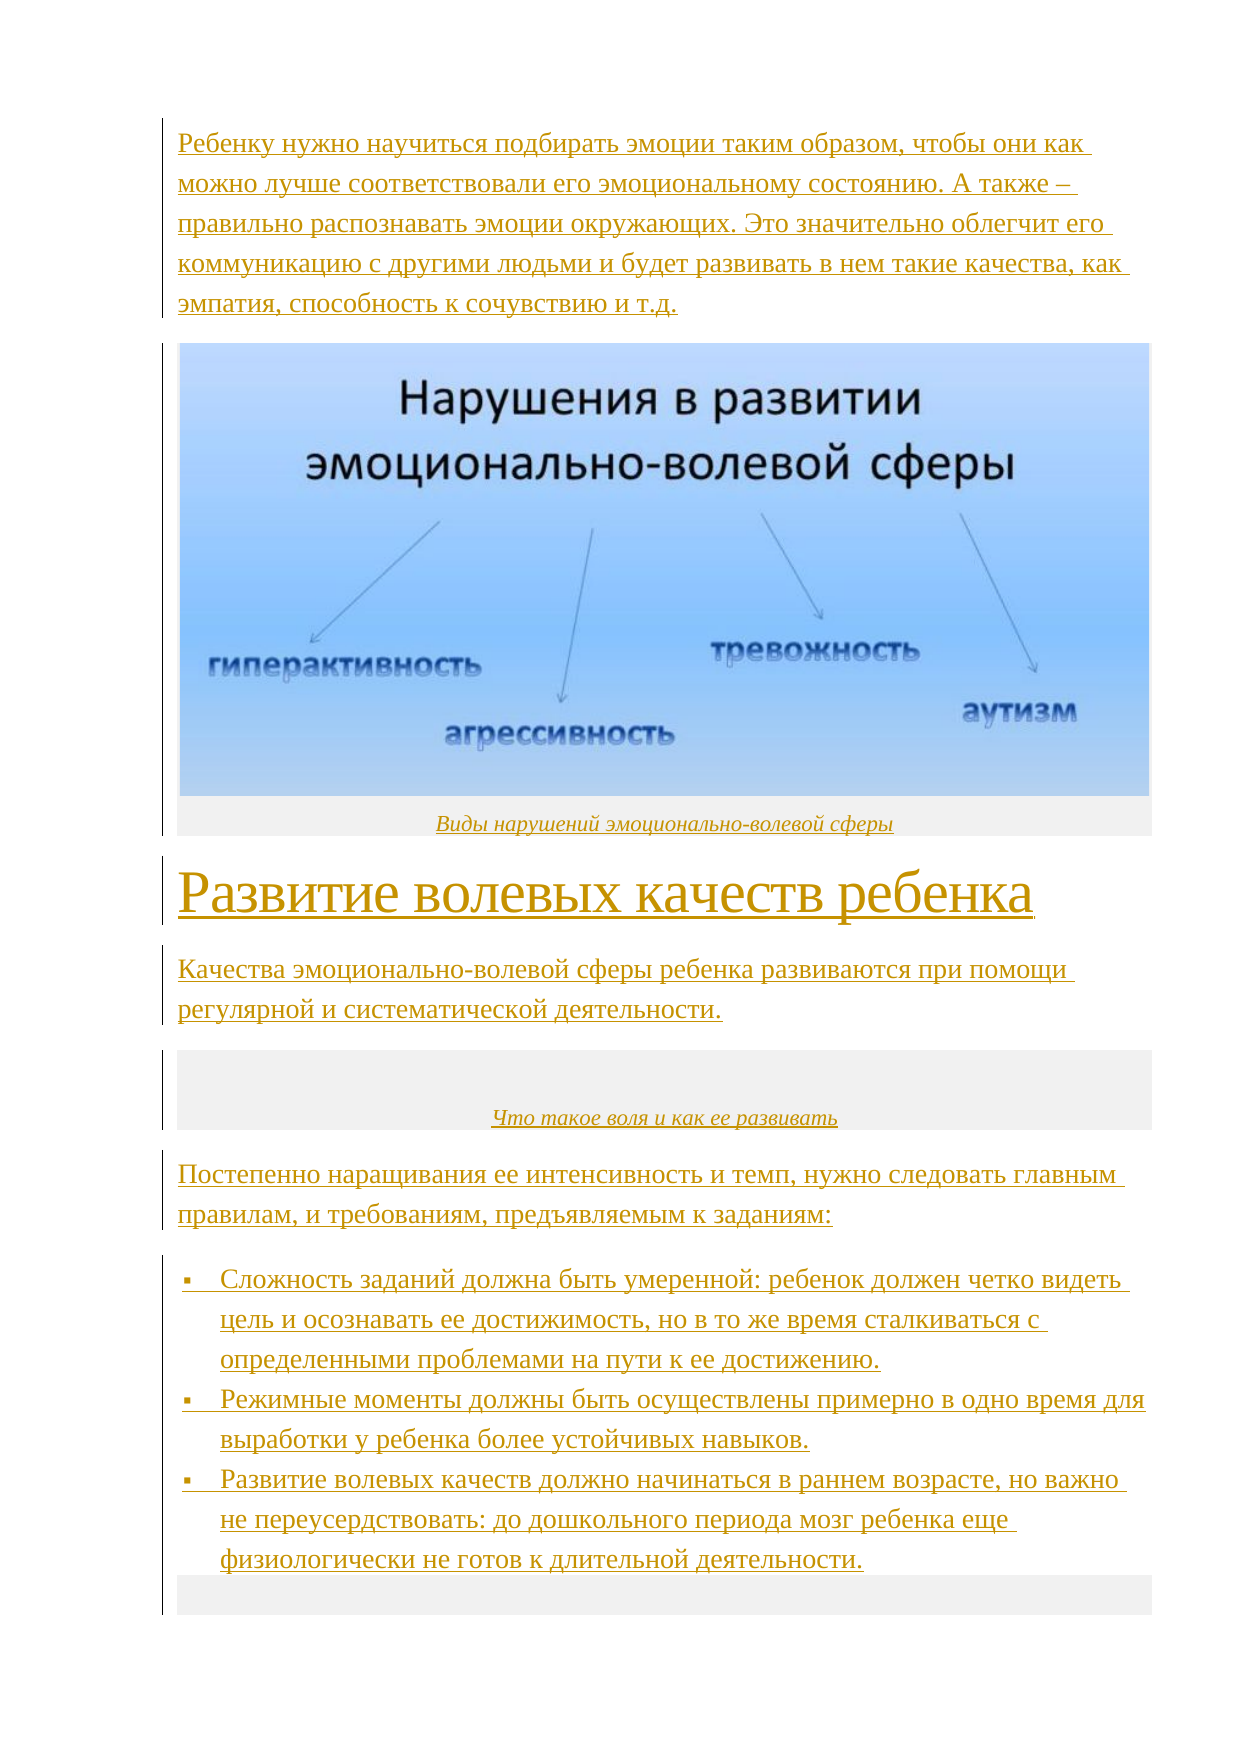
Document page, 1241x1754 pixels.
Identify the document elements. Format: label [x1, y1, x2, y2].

picture [179, 343, 1150, 796]
